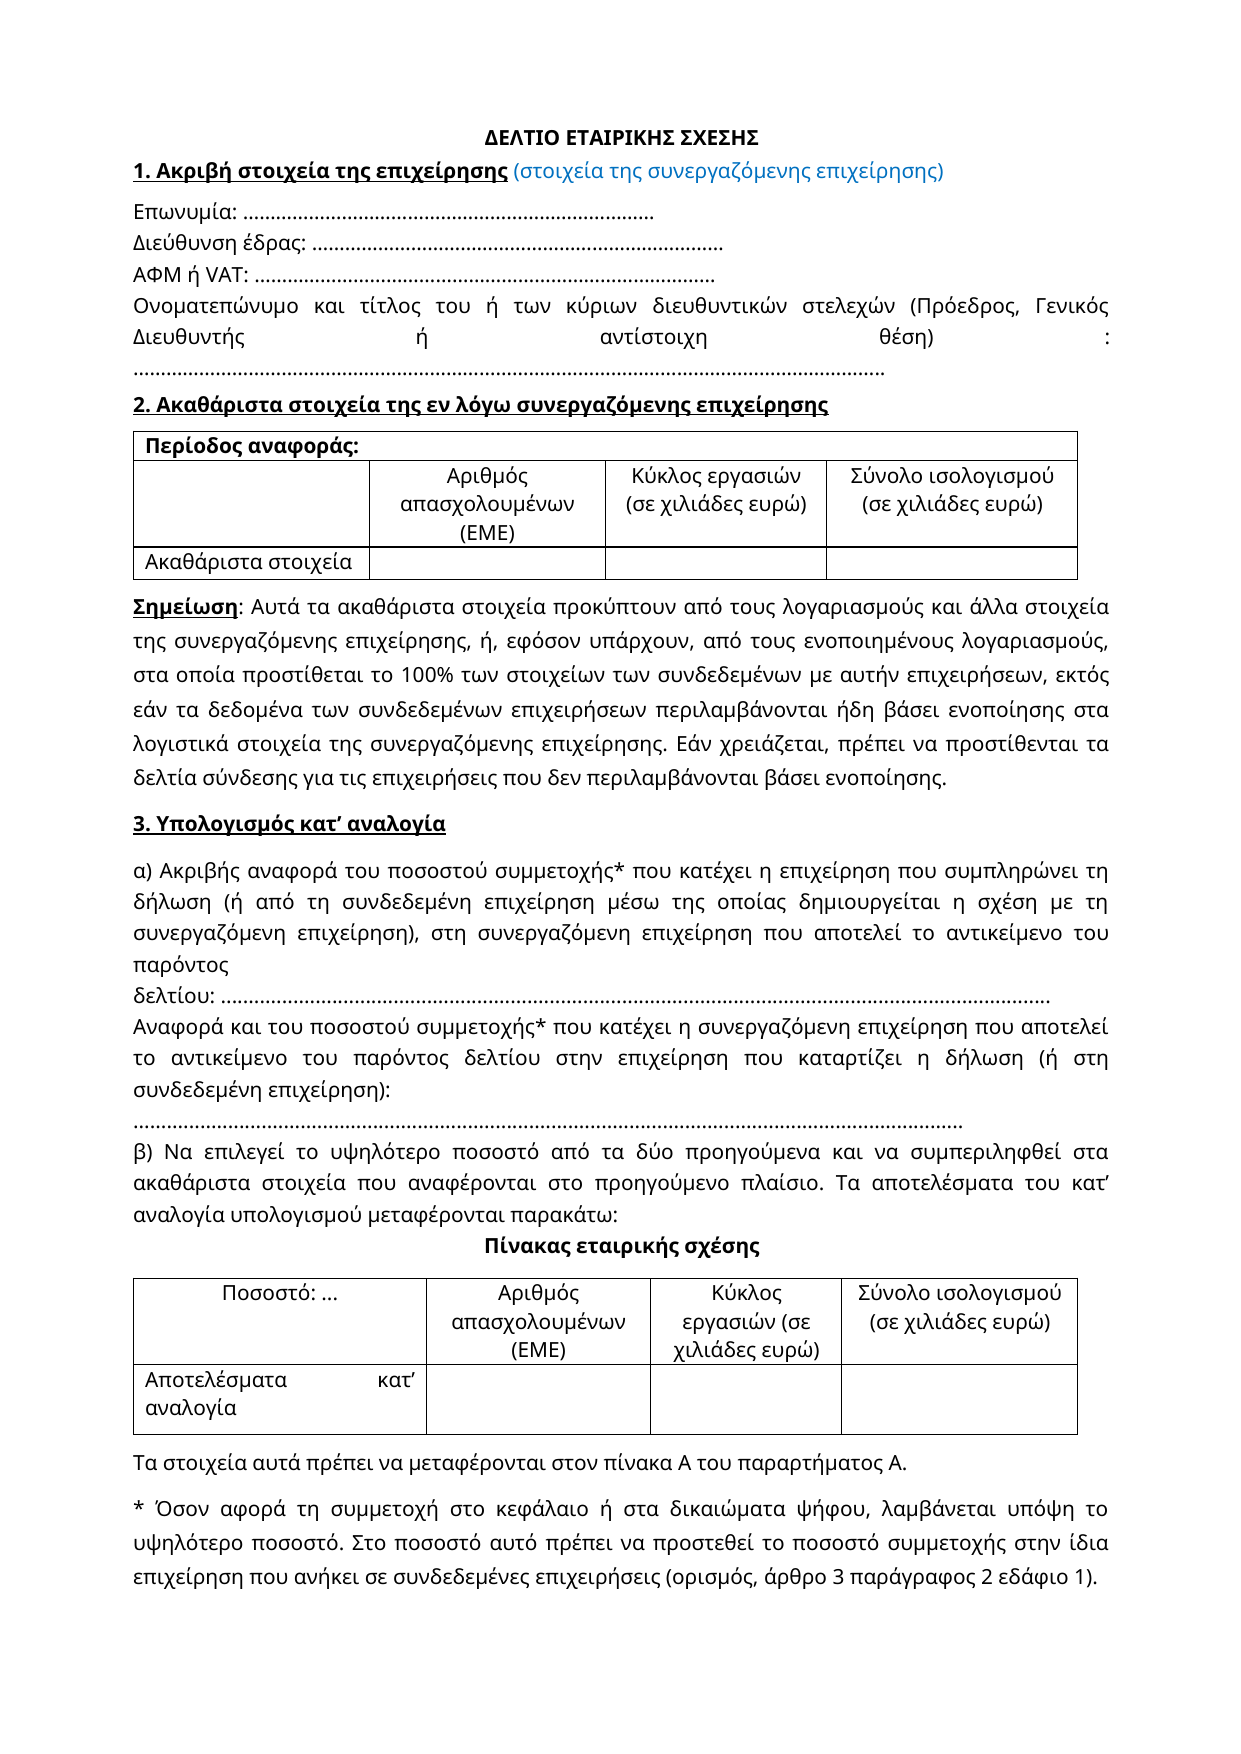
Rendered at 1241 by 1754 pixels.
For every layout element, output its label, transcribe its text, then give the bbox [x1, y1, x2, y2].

text Επωνυμία: ………………………………………………………………… [133, 197, 1110, 226]
table_cell [651, 1365, 841, 1434]
text Πίνακας εταιρικής σχέσης [133, 1231, 1110, 1259]
table_cell [370, 548, 605, 579]
text Σημείωση: Αυτά τα ακαθάριστα στοιχεία προκύπτουν από τους λογαριασμούς και άλλα στοιχεία της συνεργαζόμενης επιχείρησης, ή, εφόσον υπάρχουν, από τους ενοποιημένους λογαριασμούς, στα οποία προστίθεται το 100% των στοιχείων των συνδεδεμένων με αυτήν επιχειρήσεων, εκτός εάν τα δεδομένα των συνδεδεμένων επιχειρήσεων περιλαμβάνονται ήδη βάσει ενοποίησης στα λογιστικά στοιχεία της συνεργαζόμενης επιχείρησης. Εάν χρειάζεται, πρέπει να προστίθενται τα δελτία σύνδεσης για τις επιχειρήσεις που δεν περιλαμβάνονται βάσει ενοποίησης. [133, 592, 1110, 791]
text 3. Υπολογισμός κατ’ αναλογία [133, 809, 1110, 838]
text * Όσον αφορά τη συμμετοχή στο κεφάλαιο ή στα δικαιώματα ψήφου, λαμβάνεται υπόψη το υψηλότερο ποσοστό. Στο ποσοστό αυτό πρέπει να προστεθεί το ποσοστό συμμετοχής στην ίδια επιχείρηση που ανήκει σε συνδεδεμένες επιχειρήσεις (ορισμός, άρθρο 3 παράγραφος 2 εδάφιο 1). [133, 1494, 1110, 1591]
table_header Σύνολο ισολογισμού (σε χιλιάδες ευρώ) [842, 1279, 1077, 1364]
table_cell [134, 461, 369, 546]
text ..................................................................................................................................................... [133, 1106, 1110, 1134]
text ΑΦΜ ή VAT: ………………………………………………………………………… [133, 260, 1110, 288]
table_cell Αποτελέσματα κατ’ αναλογία [134, 1365, 426, 1434]
table_header Αριθμός απασχολουμένων (ΕΜΕ) [427, 1279, 650, 1364]
table_cell Ακαθάριστα στοιχεία [134, 548, 369, 579]
text Αναφορά και του ποσοστού συμμετοχής* που κατέχει η συνεργαζόμενη επιχείρηση που αποτελεί το αντικείμενο του παρόντος δελτίου στην επιχείρηση που καταρτίζει η δήλωση (ή στη συνδεδεμένη επιχείρηση): [133, 1012, 1110, 1103]
text α) Ακριβής αναφορά του ποσοστού συμμετοχής* που κατέχει η επιχείρηση που συμπληρώνει τη δήλωση (ή από τη συνδεδεμένη επιχείρηση μέσω της οποίας δημιουργείται η σχέση με τη συνεργαζόμενη επιχείρηση), στη συνεργαζόμενη επιχείρηση που αποτελεί το αντικείμενο του παρόντος δελτίου: ..................................................................................................................................................... [133, 856, 1110, 1009]
table_cell [427, 1365, 650, 1434]
text 1. Ακριβή στοιχεία της επιχείρησης (στοιχεία της συνεργαζόμενης επιχείρησης) [133, 151, 1110, 185]
text Ονοματεπώνυμο και τίτλος του ή των κύριων διευθυντικών στελεχών (Πρόεδρος, Γενικός Διευθυντής ή αντίστοιχη θέση) : ……………………………………………………………………………………………………………………….. [133, 291, 1110, 382]
text ΔΕΛΤΙΟ ΕΤΑΙΡΙΚΗΣ ΣΧΕΣΗΣ [133, 118, 1110, 151]
table_cell Σύνολο ισολογισμού (σε χιλιάδες ευρώ) [827, 461, 1077, 546]
text β) Να επιλεγεί το υψηλότερο ποσοστό από τα δύο προηγούμενα και να συμπεριληφθεί στα ακαθάριστα στοιχεία που αναφέρονται στο προηγούμενο πλαίσιο. Τα αποτελέσματα του κατ’ αναλογία υπολογισμού μεταφέρονται παρακάτω: [133, 1137, 1110, 1228]
table_cell Αριθμός απασχολουμένων (ΕΜΕ) [370, 461, 605, 546]
table_cell [842, 1365, 1077, 1434]
table_header Περίοδος αναφοράς: [134, 432, 1077, 460]
text Διεύθυνση έδρας: ………………………………………………………………… [133, 228, 1110, 257]
table_header Κύκλος εργασιών (σε χιλιάδες ευρώ) [651, 1279, 841, 1364]
text Τα στοιχεία αυτά πρέπει να μεταφέρονται στον πίνακα Α του παραρτήματος Α. [133, 1448, 1110, 1476]
text 2. Ακαθάριστα στοιχεία της εν λόγω συνεργαζόμενης επιχείρησης [133, 385, 1110, 418]
table_cell Κύκλος εργασιών (σε χιλιάδες ευρώ) [606, 461, 826, 546]
table_cell [606, 548, 826, 579]
table_header Ποσοστό: ... [134, 1279, 426, 1364]
table_cell [827, 548, 1077, 579]
